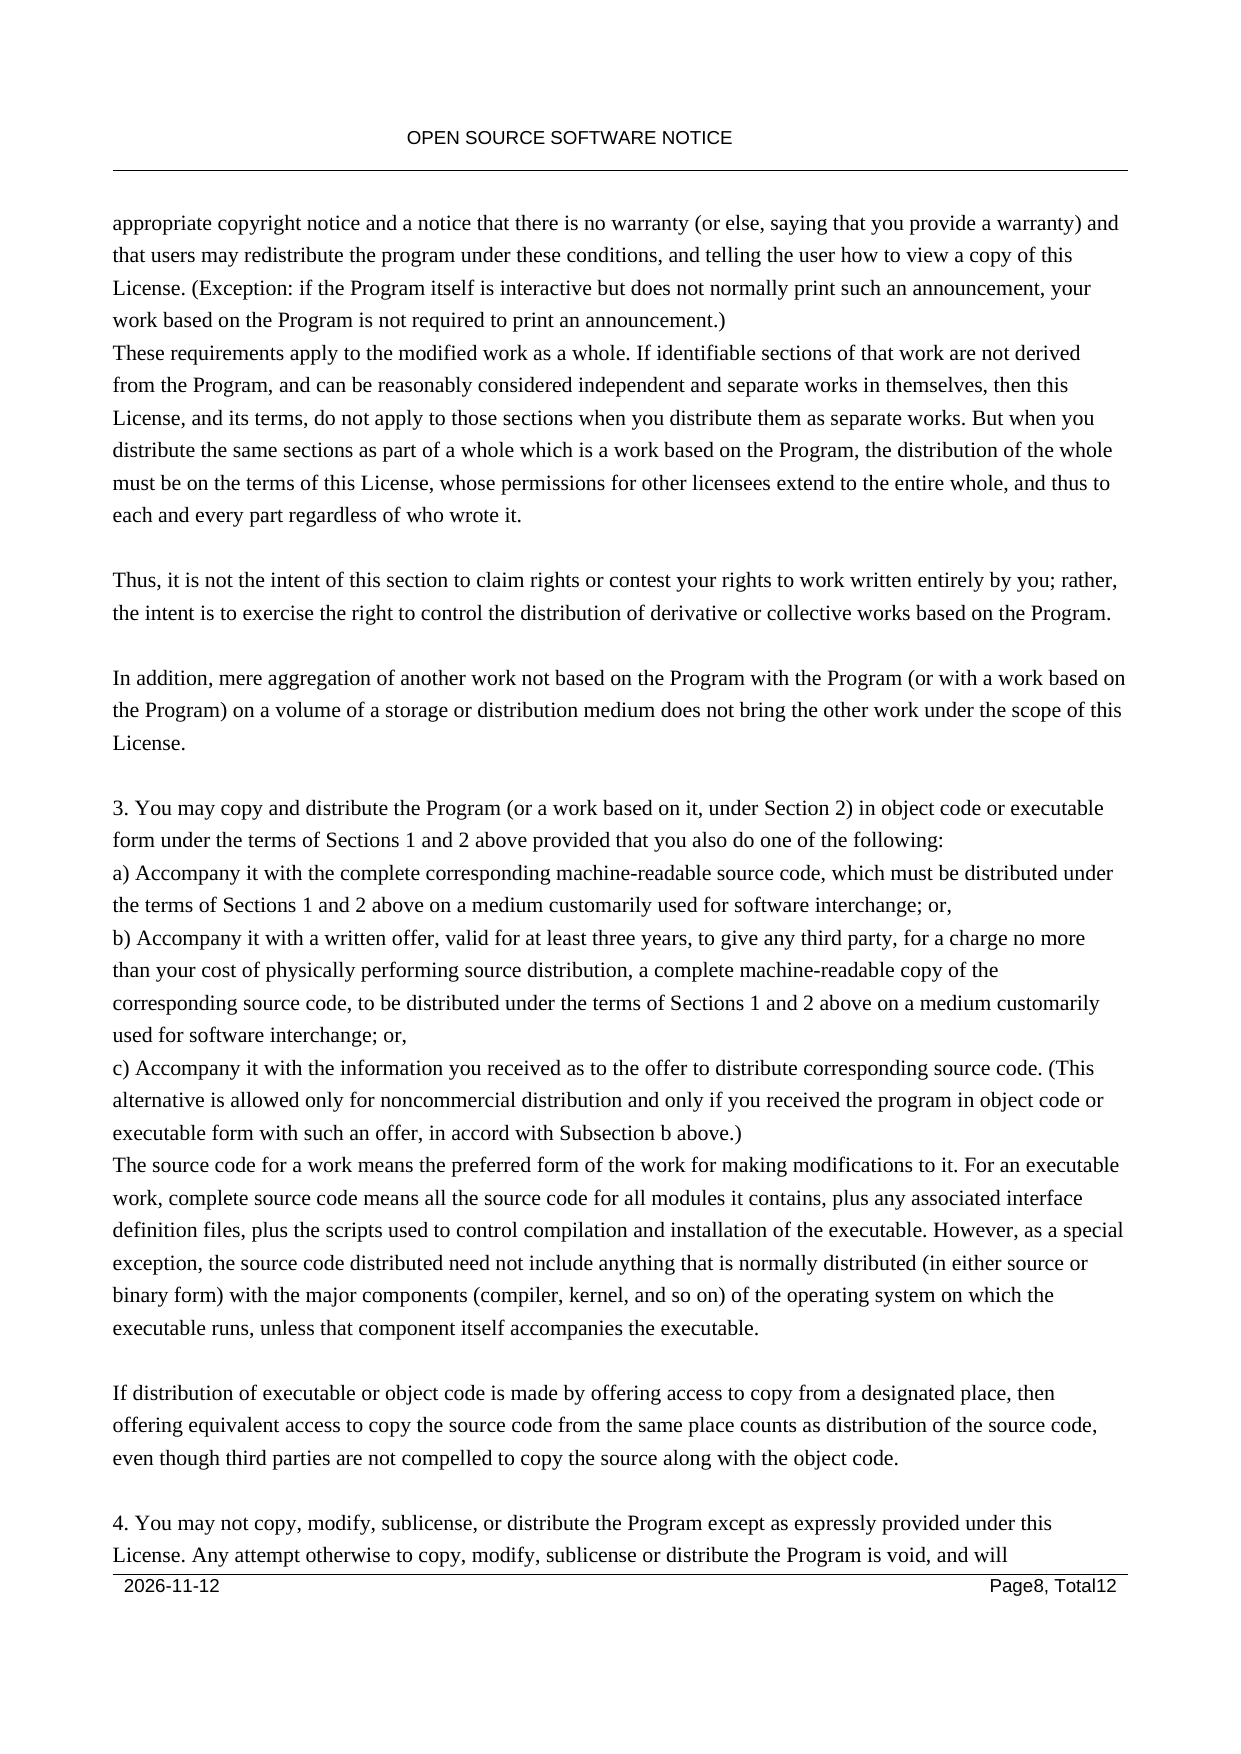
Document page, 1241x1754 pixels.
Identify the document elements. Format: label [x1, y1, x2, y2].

text [112, 206, 1128, 1571]
